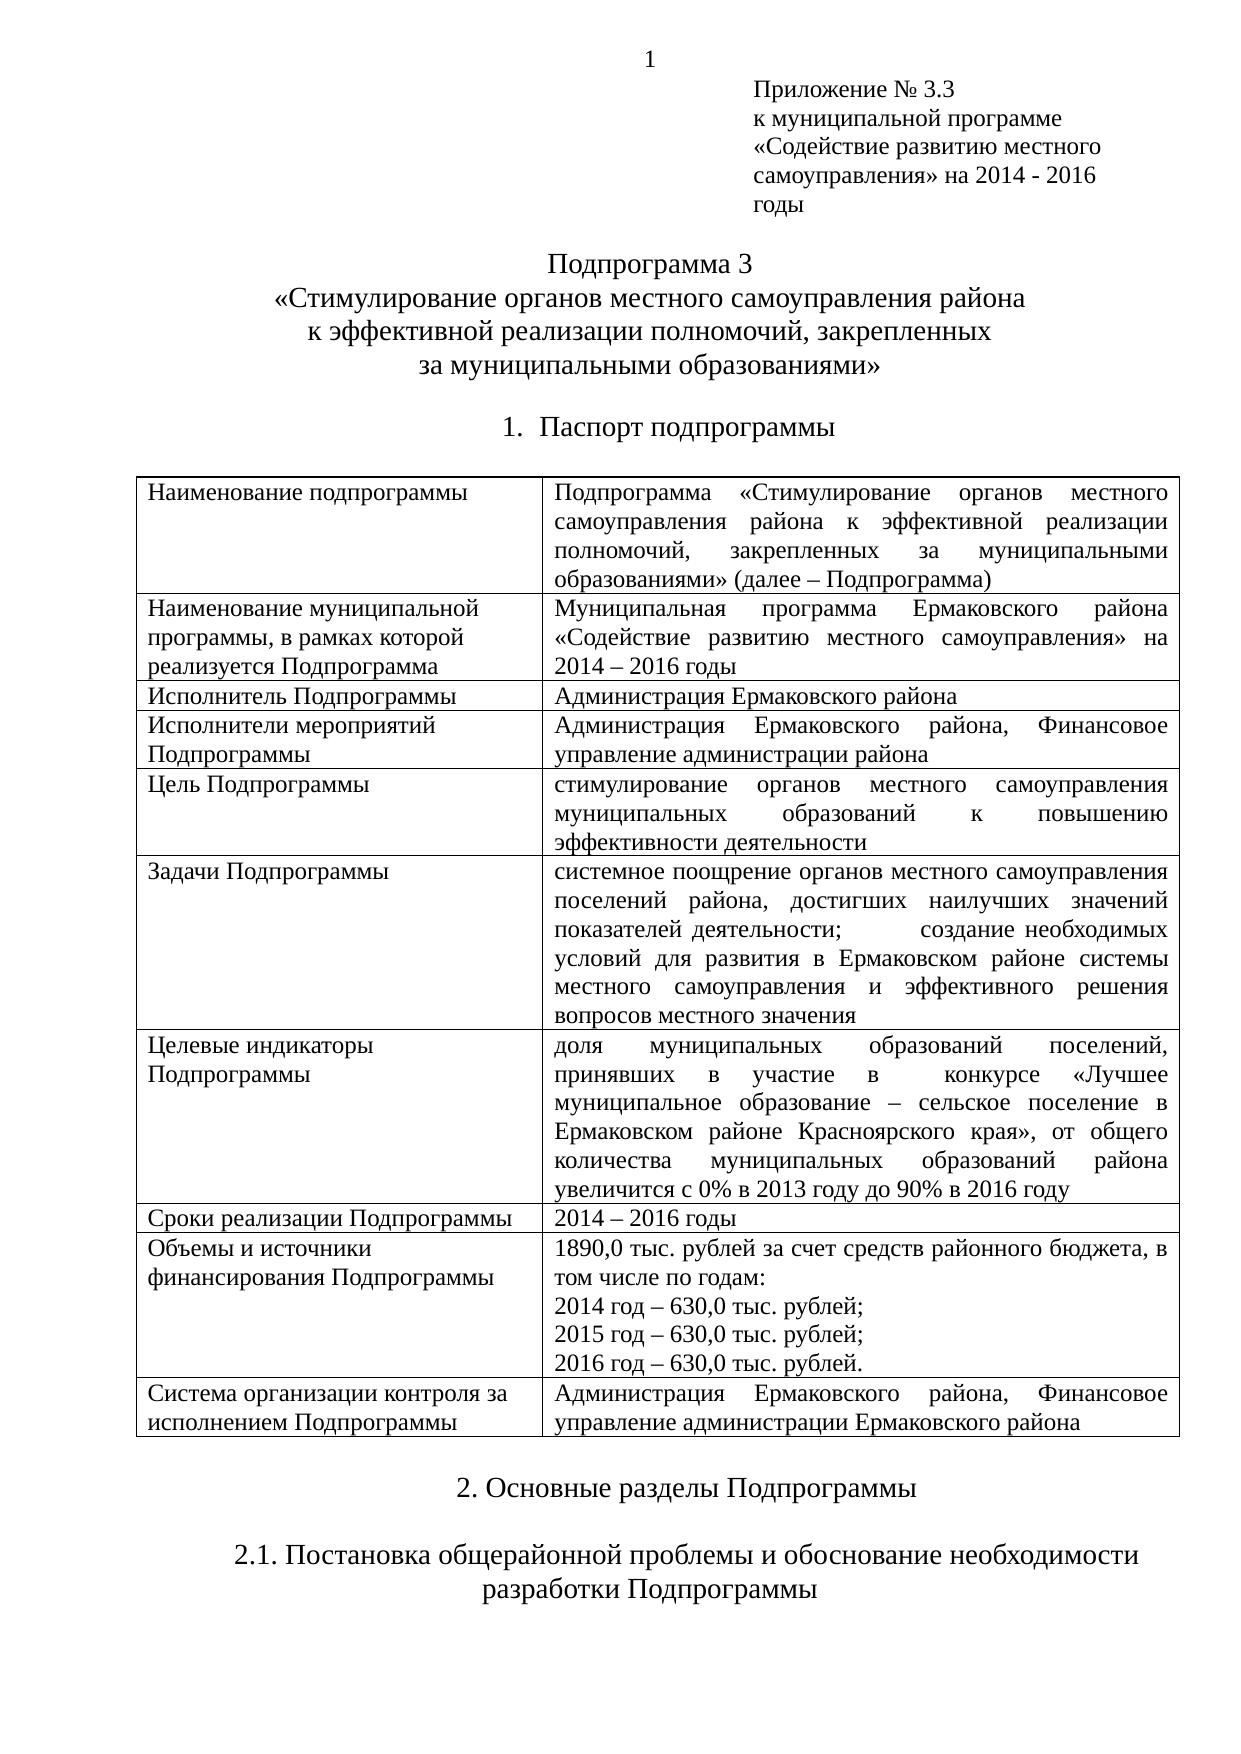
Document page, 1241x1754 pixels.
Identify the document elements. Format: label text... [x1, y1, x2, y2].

table_cell системное поощрение органов местного самоуправления поселений района, достигших наилучших значений показателей деятельности; создание необходимых условий для развития в Ермаковском районе системы местного самоуправления и эффективного решения вопросов местного значения [543, 856, 1179, 1029]
title за муниципальными образованиями» [148, 347, 1152, 381]
title к эффективной реализации полномочий, закрепленных [148, 313, 1152, 347]
table_header Наименование подпрограммы [137, 478, 542, 592]
table_cell Исполнитель Подпрограммы [137, 681, 542, 709]
table_cell Исполнители мероприятий Подпрограммы [137, 711, 542, 768]
table_cell Система организации контроля за исполнением Подпрограммы [137, 1378, 542, 1436]
table_header Подпрограмма «Стимулирование органов местного самоуправления района к эффективной реализации полномочий, закрепленных за муниципальными образованиями» (далее – Подпрограмма) [543, 478, 1179, 592]
table_cell Наименование муниципальной программы, в рамках которой реализуется Подпрограмма [137, 594, 542, 680]
table_cell Сроки реализации Подпрограммы [137, 1204, 542, 1232]
text «Содействие развитию местного самоуправления» на 2014 - 2016 годы [753, 131, 1152, 218]
table_cell стимулирование органов местного самоуправления муниципальных образований к повышению эффективности деятельности [543, 769, 1179, 855]
text 2.1. Постановка общерайонной проблемы и обоснование необходимости разработки Подпрограммы [148, 1537, 1152, 1604]
table_cell Цель Подпрограммы [137, 769, 542, 855]
title «Стимулирование органов местного самоуправления района [148, 280, 1152, 313]
table_cell Задачи Подпрограммы [137, 856, 542, 1029]
title Подпрограмма 3 [148, 246, 1152, 280]
table_cell Администрация Ермаковского района, Финансовое управление администрации района [543, 711, 1179, 768]
table_cell Объемы и источники финансирования Подпрограммы [137, 1233, 542, 1377]
list Паспорт подпрограммы [185, 409, 1152, 443]
table_cell Администрация Ермаковского района [543, 681, 1179, 709]
table_cell Администрация Ермаковского района, Финансовое управление администрации Ермаковского района [543, 1378, 1179, 1436]
table_cell доля муниципальных образований поселений, принявших в участие в конкурсе «Лучшее муниципальное образование – сельское поселение в Ермаковском районе Красноярского края», от общего количества муниципальных образований района увеличится с 0% в 2013 году до 90% в 2016 году [543, 1030, 1179, 1202]
table_cell 1890,0 тыс. рублей за счет средств районного бюджета, в том числе по годам: 2014 год – 630,0 тыс. рублей; 2015 год – 630,0 тыс. рублей; 2016 год – 630,0 тыс. рублей. [543, 1233, 1179, 1377]
table_cell Муниципальная программа Ермаковского района «Содействие развитию местного самоуправления» на 2014 – 2016 годы [543, 594, 1179, 680]
text Приложение № 3.3 [753, 74, 1152, 103]
table_cell 2014 – 2016 годы [543, 1204, 1179, 1232]
text к муниципальной программе [753, 103, 1152, 131]
text 2. Основные разделы Подпрограммы [148, 1470, 1152, 1504]
table_cell Целевые индикаторы Подпрограммы [137, 1030, 542, 1202]
